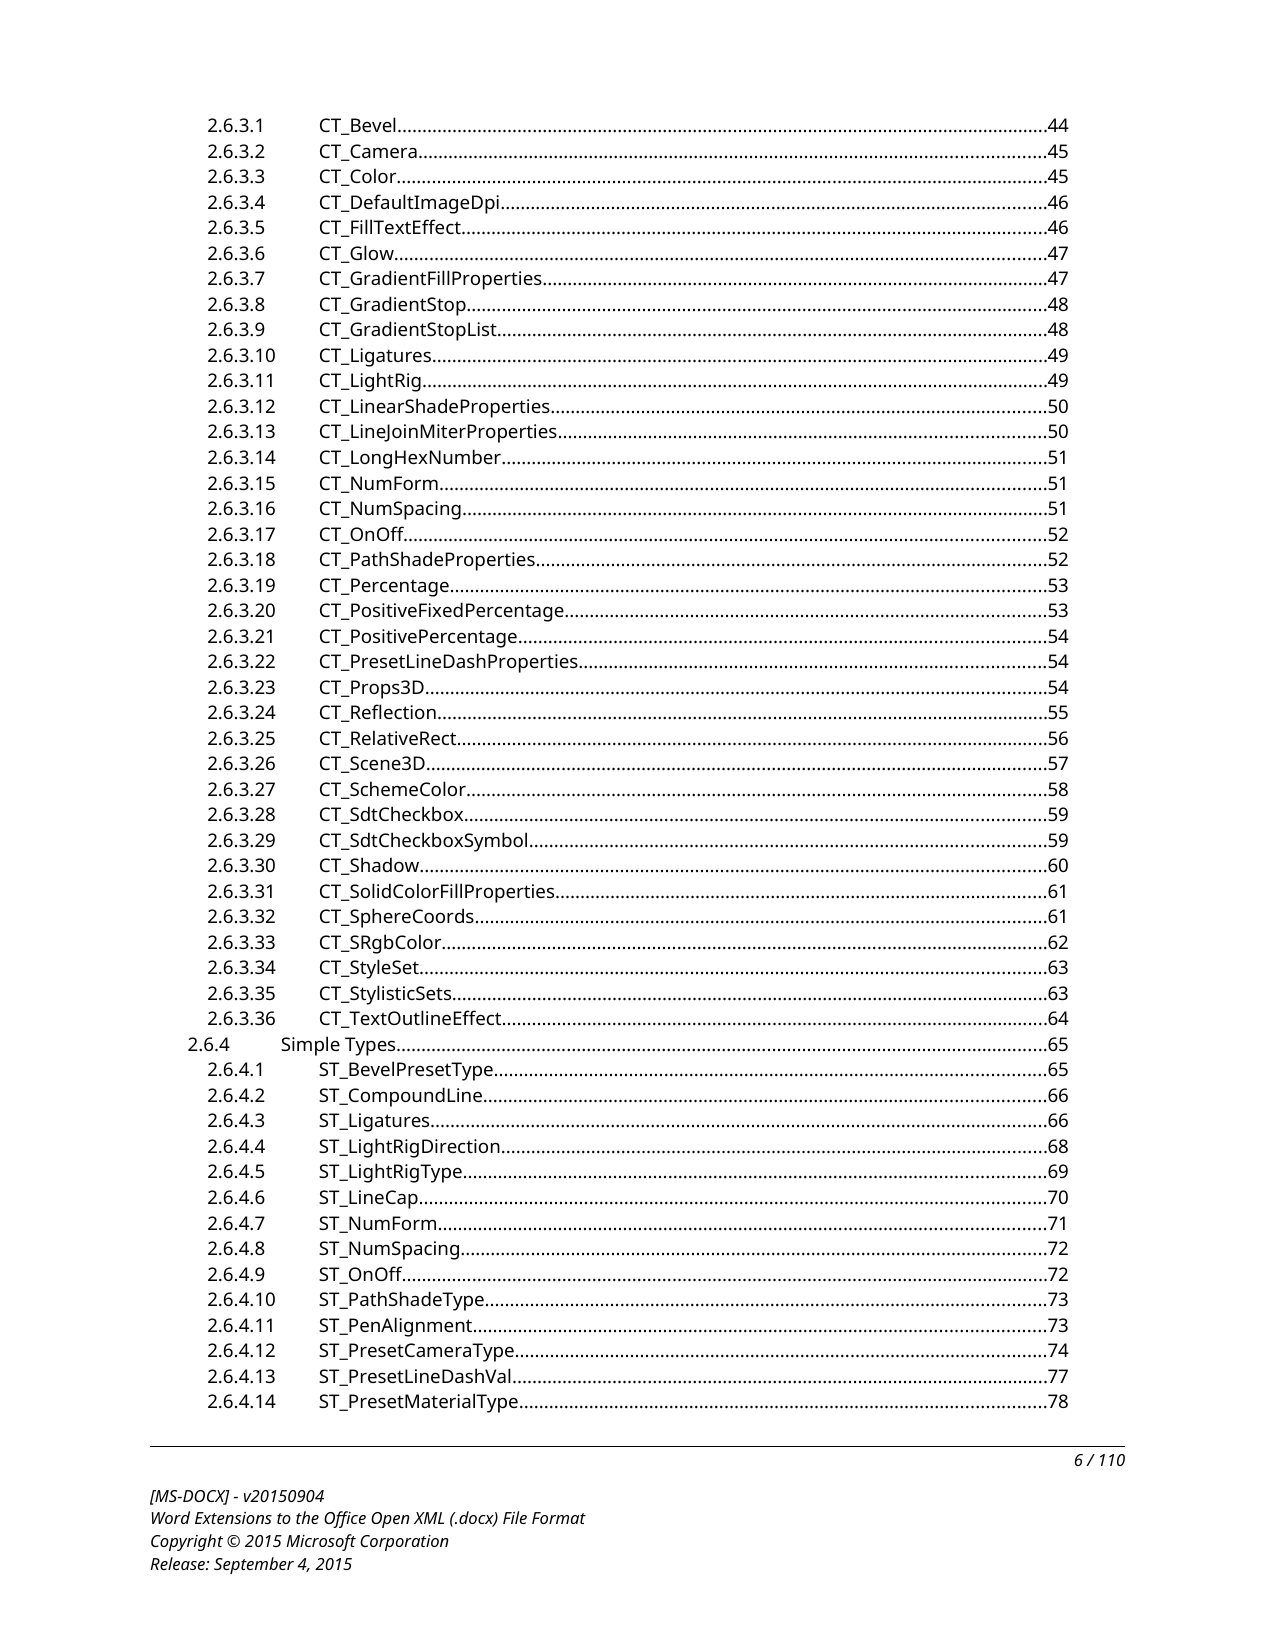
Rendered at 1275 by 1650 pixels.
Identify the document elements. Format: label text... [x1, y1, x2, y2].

text 2.6.4.4 ST_LightRigDirection 68 [207, 1133, 1078, 1159]
text 2.6.3.30 CT_Shadow 60 [207, 853, 1078, 878]
text 2.6.3.24 CT_Reflection 55 [207, 699, 1078, 725]
text 2.6.4.3 ST_Ligatures 66 [207, 1108, 1078, 1133]
text 2.6.4.5 ST_LightRigType 69 [207, 1159, 1078, 1184]
text 2.6.3.4 CT_DefaultImageDpi 46 [207, 189, 1078, 214]
text 2.6.3.6 CT_Glow 47 [207, 240, 1078, 266]
text 2.6.4.9 ST_OnOff 72 [207, 1261, 1078, 1286]
text 2.6.4 Simple Types 65 [187, 1031, 1078, 1057]
text 2.6.3.12 CT_LinearShadeProperties 50 [207, 393, 1078, 419]
text 2.6.3.34 CT_StyleSet 63 [207, 955, 1078, 980]
text 2.6.3.11 CT_LightRig 49 [207, 368, 1078, 393]
text 2.6.4.2 ST_CompoundLine 66 [207, 1082, 1078, 1108]
text 2.6.4.8 ST_NumSpacing 72 [207, 1235, 1078, 1261]
text 2.6.3.18 CT_PathShadeProperties 52 [207, 546, 1078, 572]
text 2.6.3.1 CT_Bevel 44 [207, 112, 1078, 138]
text 2.6.3.29 CT_SdtCheckboxSymbol 59 [207, 827, 1078, 853]
text 2.6.3.25 CT_RelativeRect 56 [207, 725, 1078, 751]
text 2.6.3.3 CT_Color 45 [207, 163, 1078, 189]
text 2.6.3.8 CT_GradientStop 48 [207, 291, 1078, 317]
text 2.6.3.33 CT_SRgbColor 62 [207, 929, 1078, 955]
text 2.6.3.10 CT_Ligatures 49 [207, 342, 1078, 368]
text 2.6.4.12 ST_PresetCameraType 74 [207, 1337, 1078, 1363]
text 2.6.4.10 ST_PathShadeType 73 [207, 1286, 1078, 1312]
text 2.6.3.16 CT_NumSpacing 51 [207, 495, 1078, 521]
text 2.6.4.11 ST_PenAlignment 73 [207, 1312, 1078, 1337]
text 2.6.3.15 CT_NumForm 51 [207, 470, 1078, 495]
text 2.6.3.2 CT_Camera 45 [207, 138, 1078, 163]
text 2.6.3.31 CT_SolidColorFillProperties 61 [207, 878, 1078, 904]
text 2.6.3.26 CT_Scene3D 57 [207, 751, 1078, 776]
text 2.6.3.19 CT_Percentage 53 [207, 572, 1078, 597]
text 2.6.3.13 CT_LineJoinMiterProperties 50 [207, 419, 1078, 444]
text 2.6.3.27 CT_SchemeColor 58 [207, 776, 1078, 802]
text 2.6.3.23 CT_Props3D 54 [207, 674, 1078, 699]
text 2.6.3.21 CT_PositivePercentage 54 [207, 623, 1078, 648]
text 2.6.3.20 CT_PositiveFixedPercentage 53 [207, 597, 1078, 623]
text 2.6.3.32 CT_SphereCoords 61 [207, 904, 1078, 929]
text 2.6.4.7 ST_NumForm 71 [207, 1210, 1078, 1235]
text 2.6.4.13 ST_PresetLineDashVal 77 [207, 1363, 1078, 1388]
text 2.6.3.35 CT_StylisticSets 63 [207, 980, 1078, 1006]
text 2.6.4.14 ST_PresetMaterialType 78 [207, 1388, 1078, 1414]
text 2.6.3.9 CT_GradientStopList 48 [207, 317, 1078, 342]
text 2.6.3.7 CT_GradientFillProperties 47 [207, 266, 1078, 291]
text 2.6.4.6 ST_LineCap 70 [207, 1184, 1078, 1210]
text 2.6.3.36 CT_TextOutlineEffect 64 [207, 1006, 1078, 1031]
text 2.6.3.5 CT_FillTextEffect 46 [207, 214, 1078, 240]
text 2.6.4.1 ST_BevelPresetType 65 [207, 1057, 1078, 1082]
text 2.6.3.17 CT_OnOff 52 [207, 521, 1078, 546]
text 2.6.3.22 CT_PresetLineDashProperties 54 [207, 648, 1078, 674]
text 2.6.3.14 CT_LongHexNumber 51 [207, 444, 1078, 470]
text 2.6.3.28 CT_SdtCheckbox 59 [207, 802, 1078, 827]
